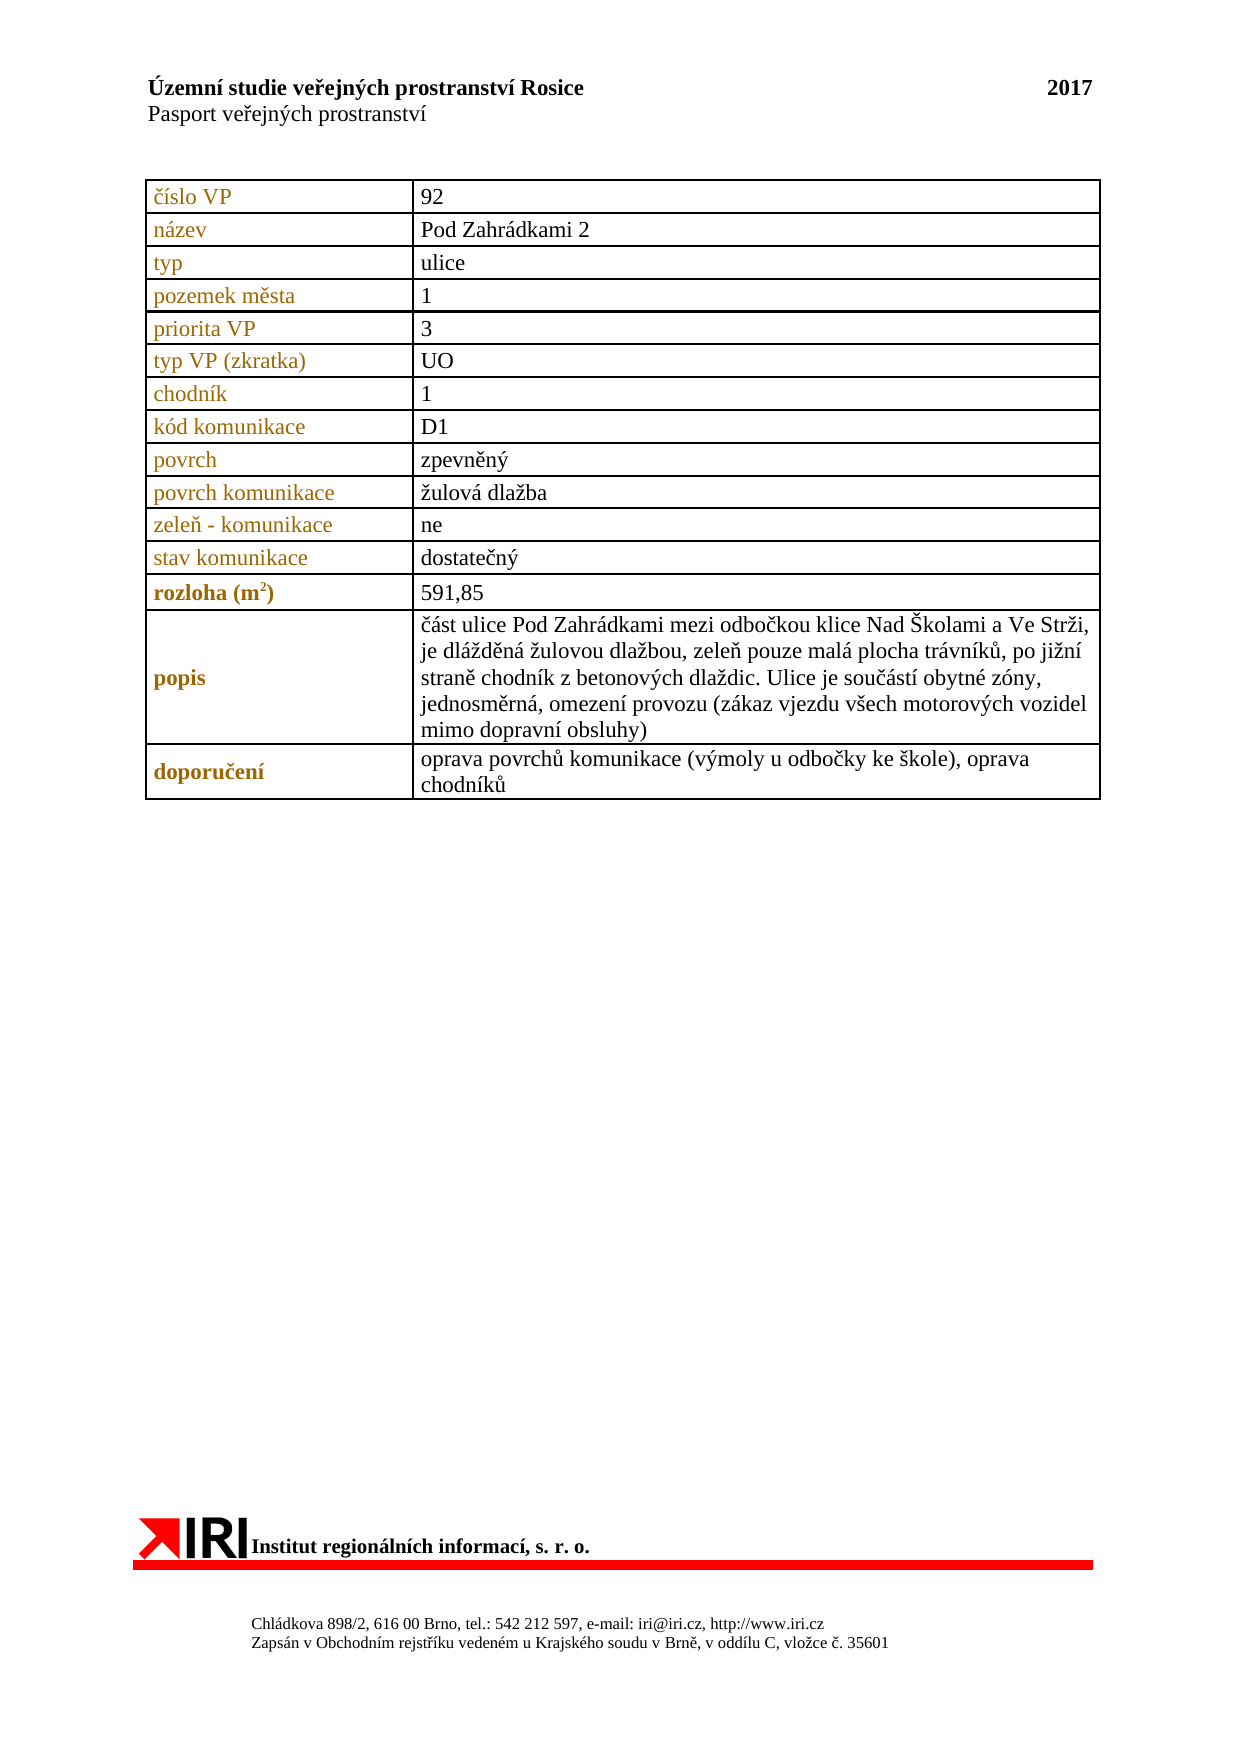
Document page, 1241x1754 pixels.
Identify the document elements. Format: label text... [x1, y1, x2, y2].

table_cell typ [147, 247, 412, 278]
table_cell 591,85 [414, 575, 1099, 609]
table_cell Pod Zahrádkami 2 [414, 214, 1099, 245]
table_cell ulice [414, 247, 1099, 278]
table_cell D1 [414, 411, 1099, 442]
table_cell oprava povrchů komunikace (výmoly u odbočky ke škole), oprava chodníků [414, 745, 1099, 797]
table_cell chodník [147, 378, 412, 409]
table_cell 1 [414, 378, 1099, 409]
table_header číslo VP [147, 181, 412, 212]
table_cell 3 [414, 313, 1099, 343]
table_cell popis [147, 611, 412, 743]
table_cell UO [414, 345, 1099, 376]
table_cell rozloha (m2) [147, 575, 412, 609]
table_cell dostatečný [414, 542, 1099, 573]
table_header 92 [414, 181, 1099, 212]
table_cell povrch komunikace [147, 477, 412, 507]
table_cell doporučení [147, 745, 412, 797]
table_cell zeleň - komunikace [147, 509, 412, 540]
table_cell povrch [147, 444, 412, 474]
table_cell stav komunikace [147, 542, 412, 573]
table_cell 1 [414, 280, 1099, 310]
table_cell žulová dlažba [414, 477, 1099, 507]
picture [136, 1516, 250, 1560]
table_cell pozemek města [147, 280, 412, 310]
table_cell zpevněný [414, 444, 1099, 474]
table_cell kód komunikace [147, 411, 412, 442]
table_cell priorita VP [147, 313, 412, 343]
table_cell ne [414, 509, 1099, 540]
table_cell typ VP (zkratka) [147, 345, 412, 376]
table_cell název [147, 214, 412, 245]
table_cell část ulice Pod Zahrádkami mezi odbočkou klice Nad Školami a Ve Strži, je dlážděná žulovou dlažbou, zeleň pouze malá plocha trávníků, po jižní straně chodník z betonových dlaždic. Ulice je součástí obytné zóny, jednosměrná, omezení provozu (zákaz vjezdu všech motorových vozidel mimo dopravní obsluhy) [414, 611, 1099, 743]
